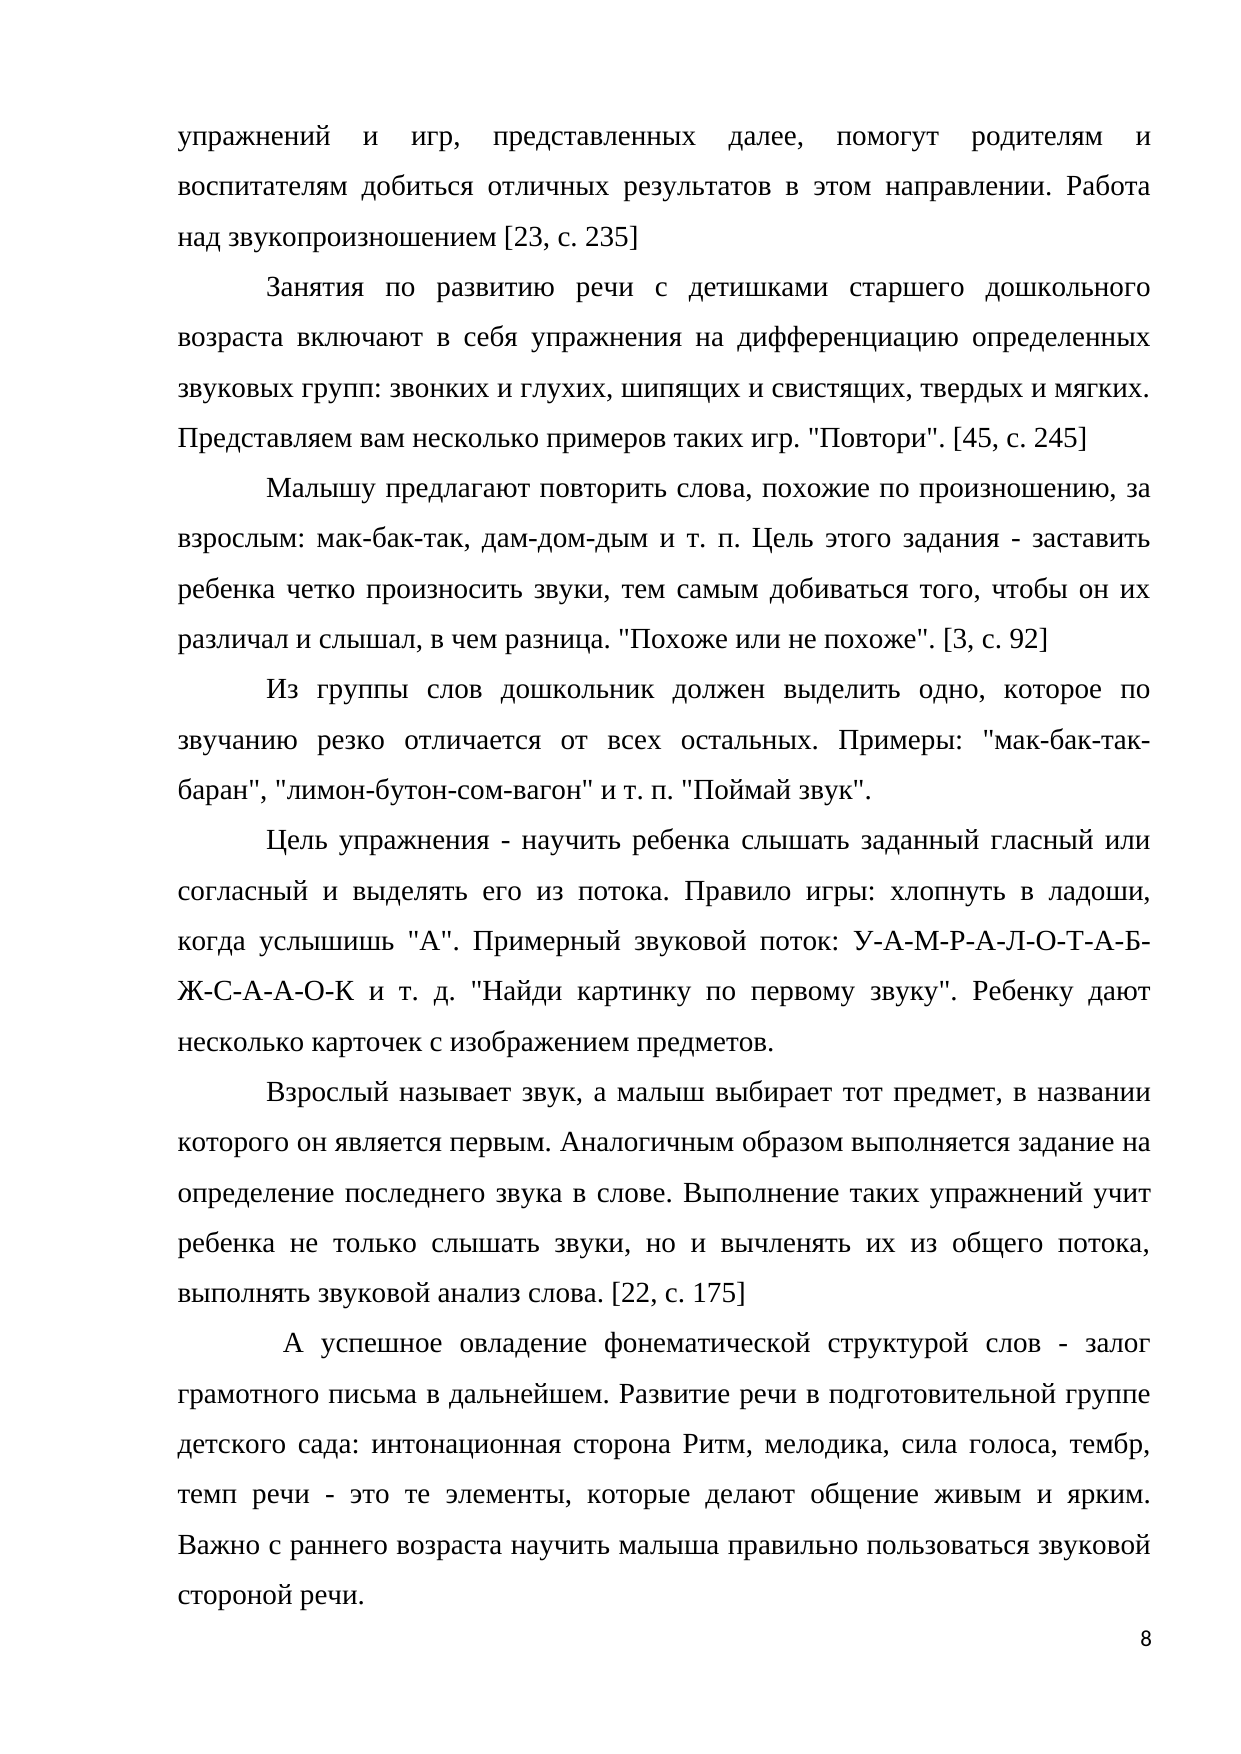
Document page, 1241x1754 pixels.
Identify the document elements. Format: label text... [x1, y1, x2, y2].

text Из группы слов дошкольник должен выделить одно, которое по звучанию резко отличается от всех остальных. Примеры: "мак-бак-так-баран", "лимон-бутон-сом-вагон" и т. п. "Поймай звук". [177, 672, 1152, 806]
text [177, 118, 1152, 252]
text Взрослый называет звук, а малыш выбирает тот предмет, в названии которого он является первым. Аналогичным образом выполняется задание на определение последнего звука в слове. Выполнение таких упражнений учит ребенка не только слышать звуки, но и вычленять их из общего потока, выполнять звуковой анализ слова. [22, с. 175] [177, 1074, 1152, 1309]
text А успешное овладение фонематической структурой слов - залог грамотного письма в дальнейшем. Развитие речи в подготовительной группе детского сада: интонационная сторона Ритм, мелодика, сила голоса, тембр, темп речи - это те элементы, которые делают общение живым и ярким. Важно с раннего возраста научить малыша правильно пользоваться звуковой стороной речи. [177, 1326, 1152, 1611]
text Занятия по развитию речи с детишками старшего дошкольного возраста включают в себя упражнения на дифференциацию определенных звуковых групп: звонких и глухих, шипящих и свистящих, твердых и мягких. Представляем вам несколько примеров таких игр. "Повтори". [45, с. 245] [177, 269, 1152, 453]
text Малышу предлагают повторить слова, похожие по произношению, за взрослым: мак-бак-так, дам-дом-дым и т. п. Цель этого задания - заставить ребенка четко произносить звуки, тем самым добиваться того, чтобы он их различал и слышал, в чем разница. "Похоже или не похоже". [3, с. 92] [177, 470, 1152, 655]
text Цель упражнения - научить ребенка слышать заданный гласный или согласный и выделять его из потока. Правило игры: хлопнуть в ладоши, когда услышишь "А". Примерный звуковой поток: У-А-М-Р-А-Л-О-Т-А-Б-Ж-С-А-А-О-К и т. д. "Найди картинку по первому звуку". Ребенку дают несколько карточек с изображением предметов. [177, 822, 1152, 1057]
